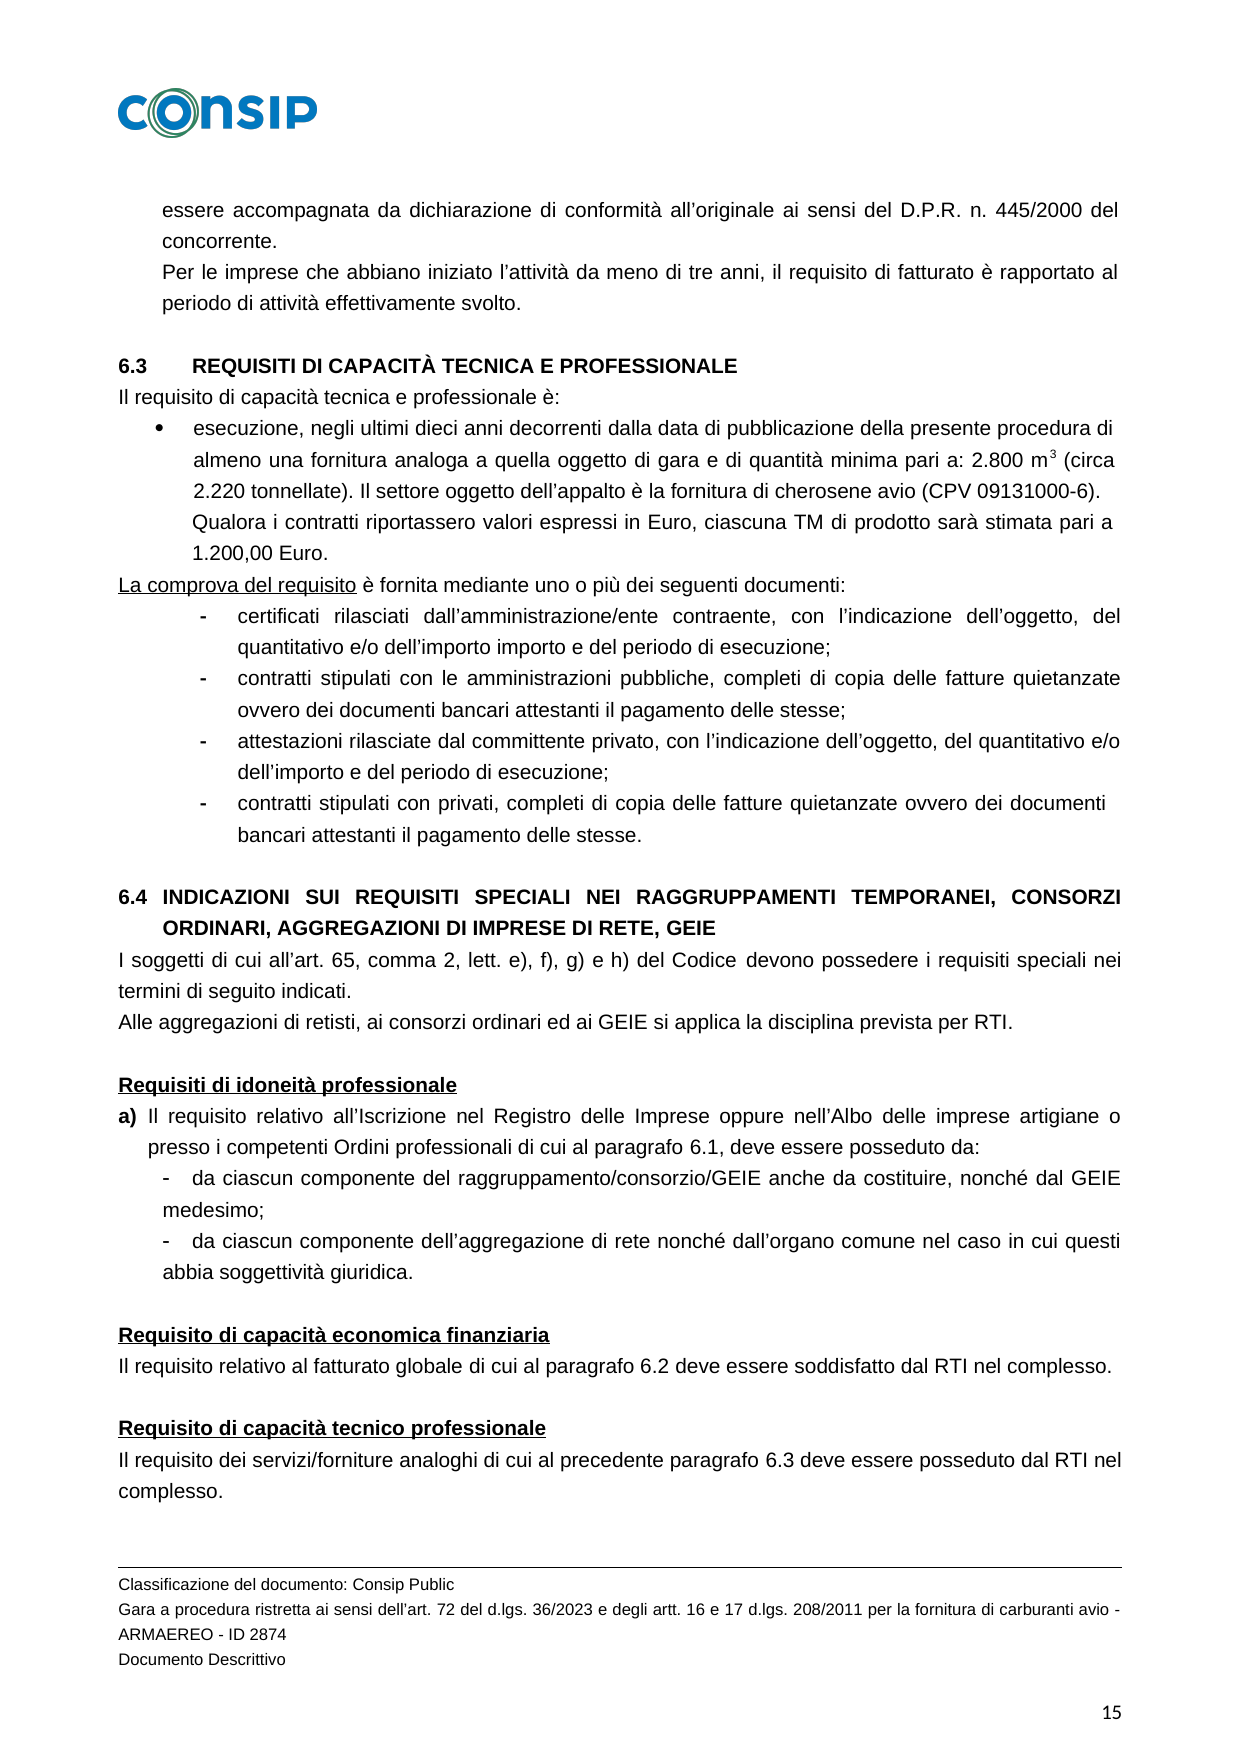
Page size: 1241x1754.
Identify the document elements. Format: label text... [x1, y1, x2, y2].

picture [118, 88, 317, 138]
list contratti stipulati con le amministrazioni pubbliche, completi di copia delle fatture quietanzate ovvero dei documenti bancari attestanti il pagamento delle stesse; [200, 661, 1122, 723]
text Requisiti di idoneità professionale [118, 1067, 1122, 1098]
text Il requisito dei servizi/forniture analoghi di cui al precedente paragrafo 6.3 deve essere posseduto dal RTI nel complesso. [118, 1442, 1122, 1504]
text I soggetti di cui all’art. 65, comma 2, lett. e), f), g) e h) del Codice devono possedere i requisiti speciali nei termini di seguito indicati. [118, 942, 1122, 1004]
text La comprova del requisito è fornita mediante uno o più dei seguenti documenti: [118, 567, 1122, 598]
list Per le imprese che abbiano iniziato l’attività da meno di tre anni, il requisito di fatturato è rapportato al periodo di attività effettivamente svolto. [162, 254, 1120, 317]
list contratti stipulati con privati, completi di copia delle fatture quietanzate ovvero dei documenti bancari attestanti il pagamento delle stesse. [200, 786, 1107, 848]
text Il requisito relativo al fatturato globale di cui al paragrafo 6.2 deve essere soddisfatto dal RTI nel complesso. [118, 1348, 1122, 1379]
list certificati rilasciati dall’amministrazione/ente contraente, con l’indicazione dell’oggetto, del quantitativo e/o dell’importo importo e del periodo di esecuzione; [200, 598, 1122, 661]
text Requisito di capacità economica finanziaria [118, 1317, 1122, 1348]
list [124, 192, 1120, 254]
list esecuzione, negli ultimi dieci anni decorrenti dalla data di pubblicazione della presente procedura di almeno una fornitura analoga a quella oggetto di gara e di quantità minima pari a: 2.800 m3 (circa 2.220 tonnellate). Il settore oggetto dell’appalto è la fornitura di cherosene avio (CPV 09131000-6). [156, 411, 1114, 504]
text Il requisito di capacità tecnica e professionale è: [118, 379, 1114, 411]
text Alle aggregazioni di retisti, ai consorzi ordinari ed ai GEIE si applica la disciplina prevista per RTI. [118, 1004, 1122, 1036]
list attestazioni rilasciate dal committente privato, con l’indicazione dell’oggetto, del quantitativo e/o dell’importo e del periodo di esecuzione; [200, 723, 1122, 786]
subtitle Requisiti di capacità tecnica e professionale [118, 348, 1122, 379]
list da ciascun componente del raggruppamento/consorzio/GEIE anche da costituire, nonché dal GEIE medesimo; [162, 1161, 1122, 1223]
text Requisito di capacità tecnico professionale [118, 1411, 1122, 1442]
list da ciascun componente dell’aggregazione di rete nonché dall’organo comune nel caso in cui questi abbia soggettività giuridica. [162, 1223, 1122, 1286]
list Il requisito relativo all’Iscrizione nel Registro delle Imprese oppure nell’Albo delle imprese artigiane o presso i competenti Ordini professionali di cui al paragrafo 6.1, deve essere posseduto da: [118, 1098, 1122, 1161]
subtitle Indicazioni SUI REQUISITI SPECIALI NEI raggruppamenti temporanei, consorzi ordinari, aggregazioni di imprese di rete, GEIE [118, 879, 1122, 942]
text Qualora i contratti riportassero valori espressi in Euro, ciascuna TM di prodotto sarà stimata pari a 1.200,00 Euro. [192, 504, 1114, 567]
